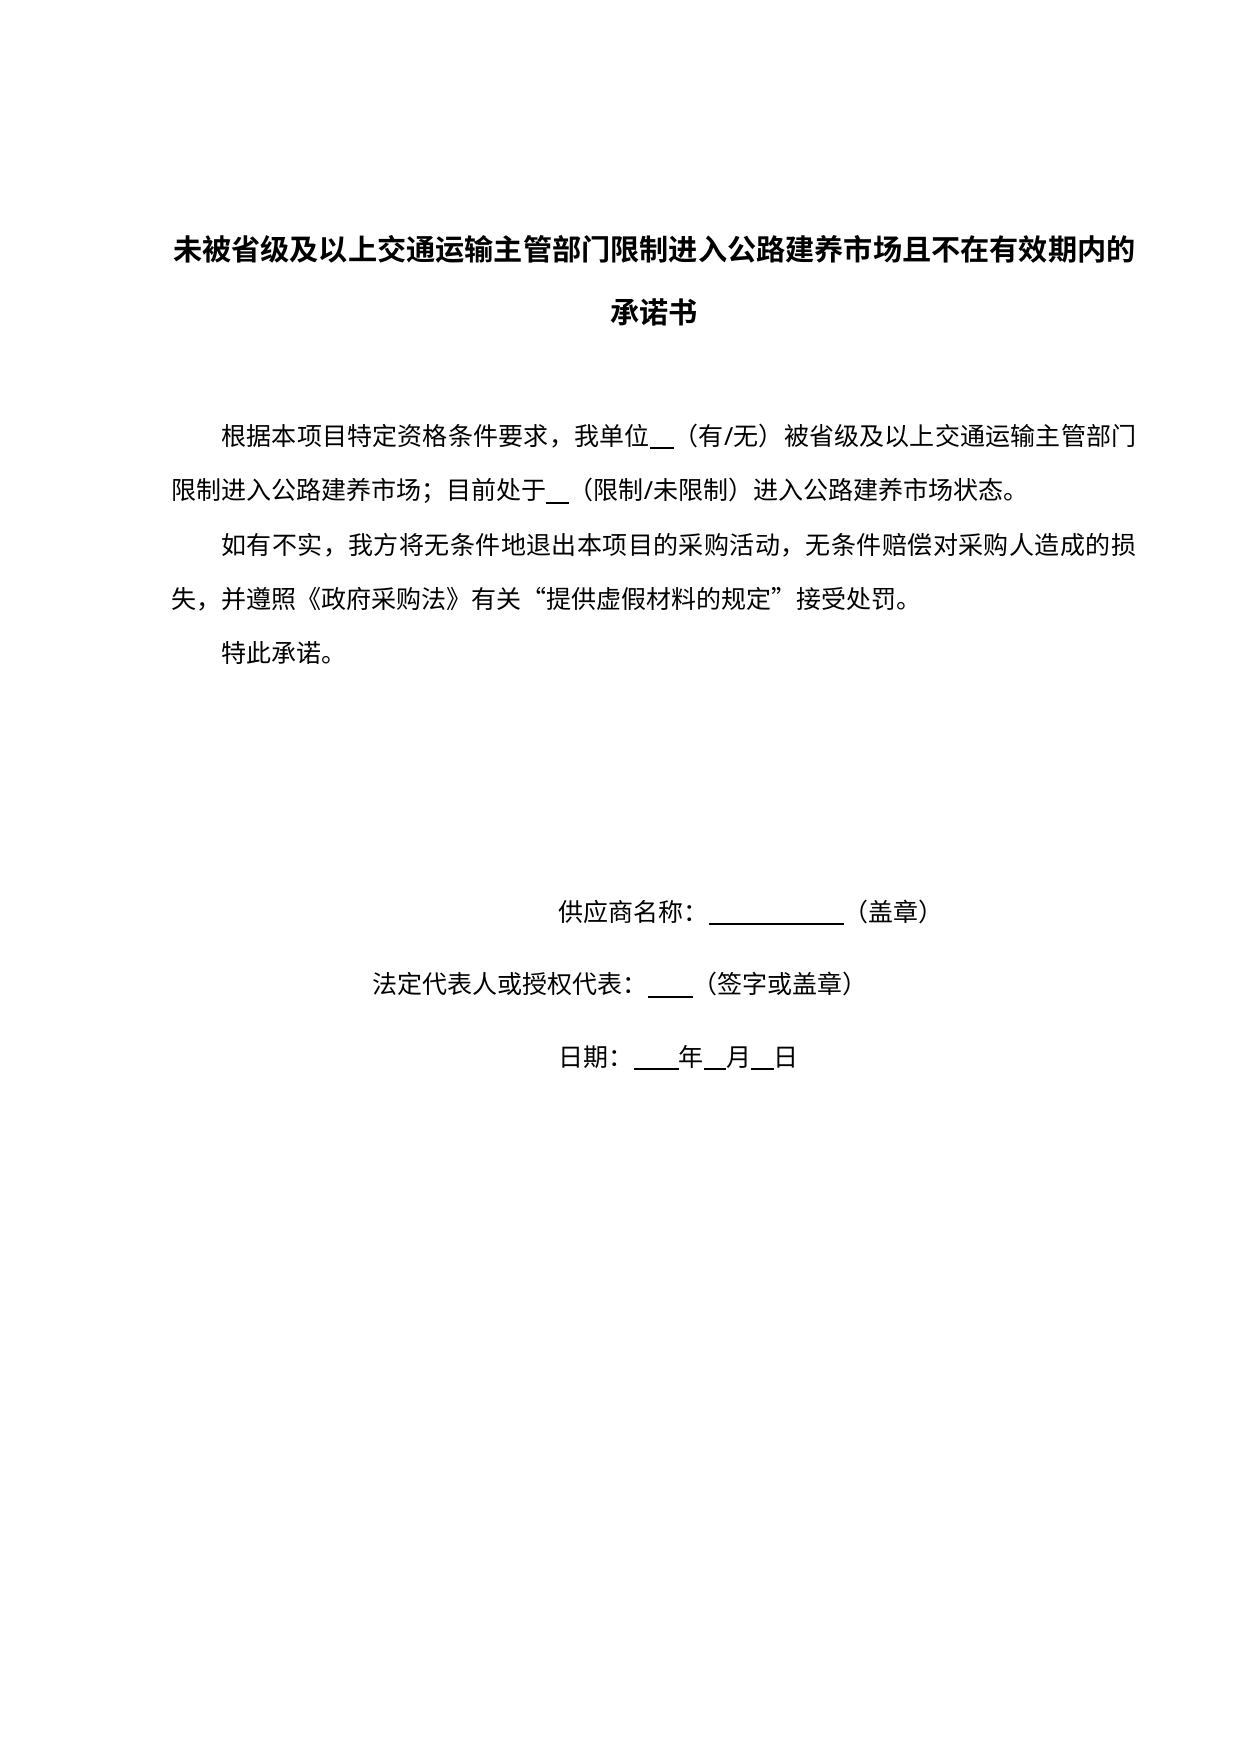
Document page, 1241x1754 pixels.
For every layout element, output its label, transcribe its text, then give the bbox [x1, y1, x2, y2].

text 日期： 年 月 日 [171, 1037, 1137, 1074]
text 供应商名称： （盖章） [171, 892, 1137, 929]
text 未被省级及以上交通运输主管部门限制进入公路建养市场且不在有效期内的承诺书 [171, 226, 1137, 332]
text 根据本项目特定资格条件要求，我单位 （有/无）被省级及以上交通运输主管部门限制进入公路建养市场；目前处于 （限制/未限制）进入公路建养市场状态。 [171, 416, 1137, 507]
text 如有不实，我方将无条件地退出本项目的采购活动，无条件赔偿对采购人造成的损失，并遵照《政府采购法》有关“提供虚假材料的规定”接受处罚。 [171, 525, 1137, 616]
text 特此承诺。 [171, 634, 1137, 670]
text 法定代表人或授权代表： （签字或盖章） [171, 965, 1137, 1001]
